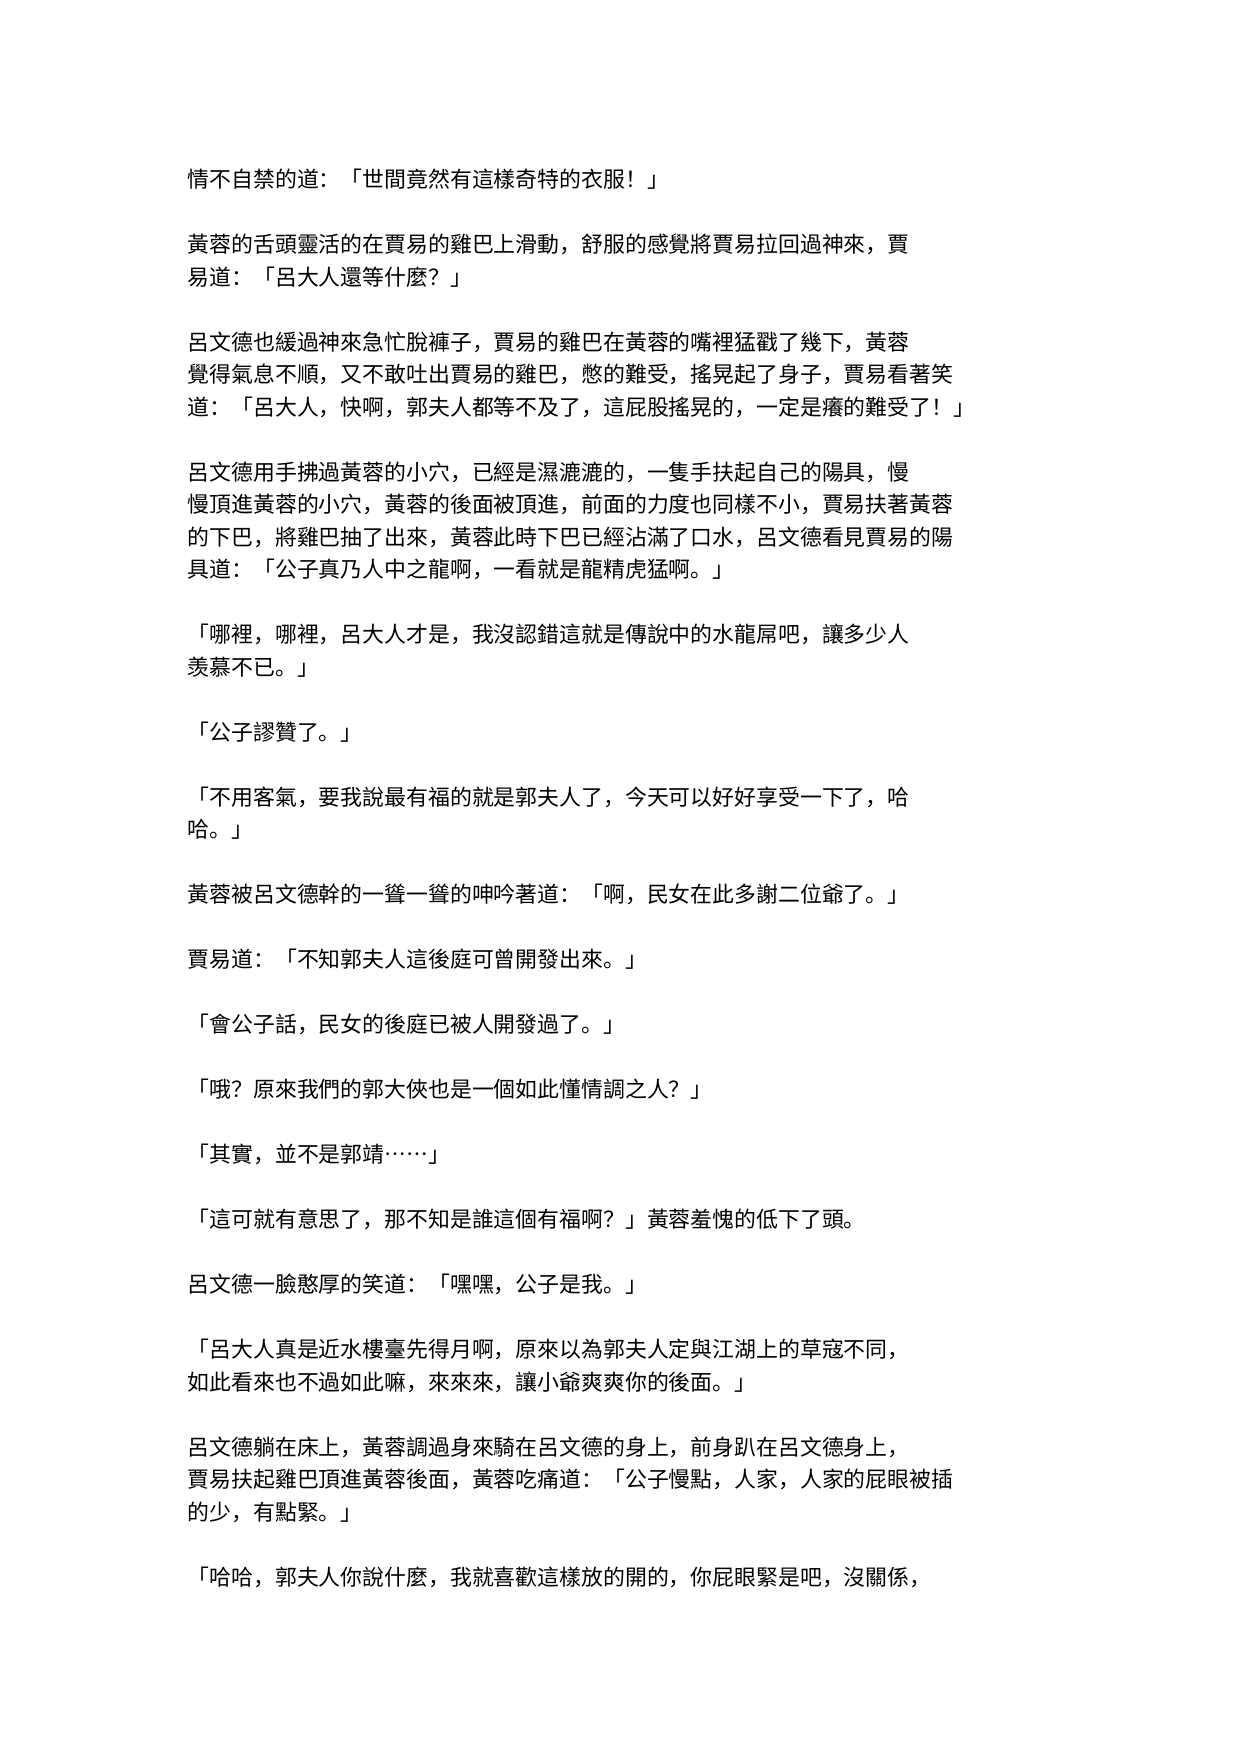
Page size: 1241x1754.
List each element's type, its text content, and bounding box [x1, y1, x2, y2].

text 賈易扶起雞巴頂進黃蓉後面，黃蓉吃痛道：「公子慢點，人家，人家的屁眼被插 [187, 1462, 1053, 1494]
text 「不用客氣，要我說最有福的就是郭夫人了，今天可以好好享受一下了，哈 [187, 779, 1053, 812]
text 「哦？原來我們的郭大俠也是一個如此懂情調之人？」 [187, 1072, 1053, 1104]
text 哈。」 [187, 812, 1053, 844]
text 「會公子話，民女的後庭已被人開發過了。」 [187, 1007, 1053, 1039]
text 覺得氣息不順，又不敢吐出賈易的雞巴，憋的難受，搖晃起了身子，賈易看著笑 [187, 357, 1053, 389]
text 道：「呂大人，快啊，郭夫人都等不及了，這屁股搖晃的，一定是癢的難受了！」 [187, 389, 1053, 422]
text 「這可就有意思了，那不知是誰這個有福啊？」黃蓉羞愧的低下了頭。 [187, 1202, 1053, 1234]
text 「呂大人真是近水樓臺先得月啊，原來以為郭夫人定與江湖上的草寇不同， [187, 1332, 1053, 1364]
text 具道：「公子真乃人中之龍啊，一看就是龍精虎猛啊。」 [187, 552, 1053, 584]
text 羡慕不已。」 [187, 649, 1053, 682]
text 賈易道：「不知郭夫人這後庭可曾開發出來。」 [187, 942, 1053, 974]
text 如此看來也不過如此嘛，來來來，讓小爺爽爽你的後面。」 [187, 1364, 1053, 1397]
text 「其實，並不是郭靖……」 [187, 1137, 1053, 1169]
text 易道：「呂大人還等什麼？」 [187, 259, 1053, 292]
text 「哪裡，哪裡，呂大人才是，我沒認錯這就是傳說中的水龍屌吧，讓多少人 [187, 617, 1053, 649]
text 情不自禁的道：「世間竟然有這樣奇特的衣服！」 [187, 162, 1053, 194]
text 的少，有點緊。」 [187, 1494, 1053, 1527]
text 「公子謬贊了。」 [187, 714, 1053, 747]
text 的下巴，將雞巴抽了出來，黃蓉此時下巴已經沾滿了口水，呂文德看見賈易的陽 [187, 519, 1053, 552]
text 黃蓉被呂文德幹的一聳一聳的呻吟著道：「啊，民女在此多謝二位爺了。」 [187, 877, 1053, 909]
text 呂文德用手拂過黃蓉的小穴，已經是濕漉漉的，一隻手扶起自己的陽具，慢 [187, 454, 1053, 487]
text 「哈哈，郭夫人你說什麼，我就喜歡這樣放的開的，你屁眼緊是吧，沒關係， [187, 1559, 1053, 1592]
text 呂文德躺在床上，黃蓉調過身來騎在呂文德的身上，前身趴在呂文德身上， [187, 1429, 1053, 1462]
text 黃蓉的舌頭靈活的在賈易的雞巴上滑動，舒服的感覺將賈易拉回過神來，賈 [187, 227, 1053, 259]
text 呂文德也緩過神來急忙脫褲子，賈易的雞巴在黃蓉的嘴裡猛戳了幾下，黃蓉 [187, 324, 1053, 357]
text 呂文德一臉憨厚的笑道：「嘿嘿，公子是我。」 [187, 1267, 1053, 1299]
text 慢頂進黃蓉的小穴，黃蓉的後面被頂進，前面的力度也同樣不小，賈易扶著黃蓉 [187, 487, 1053, 519]
